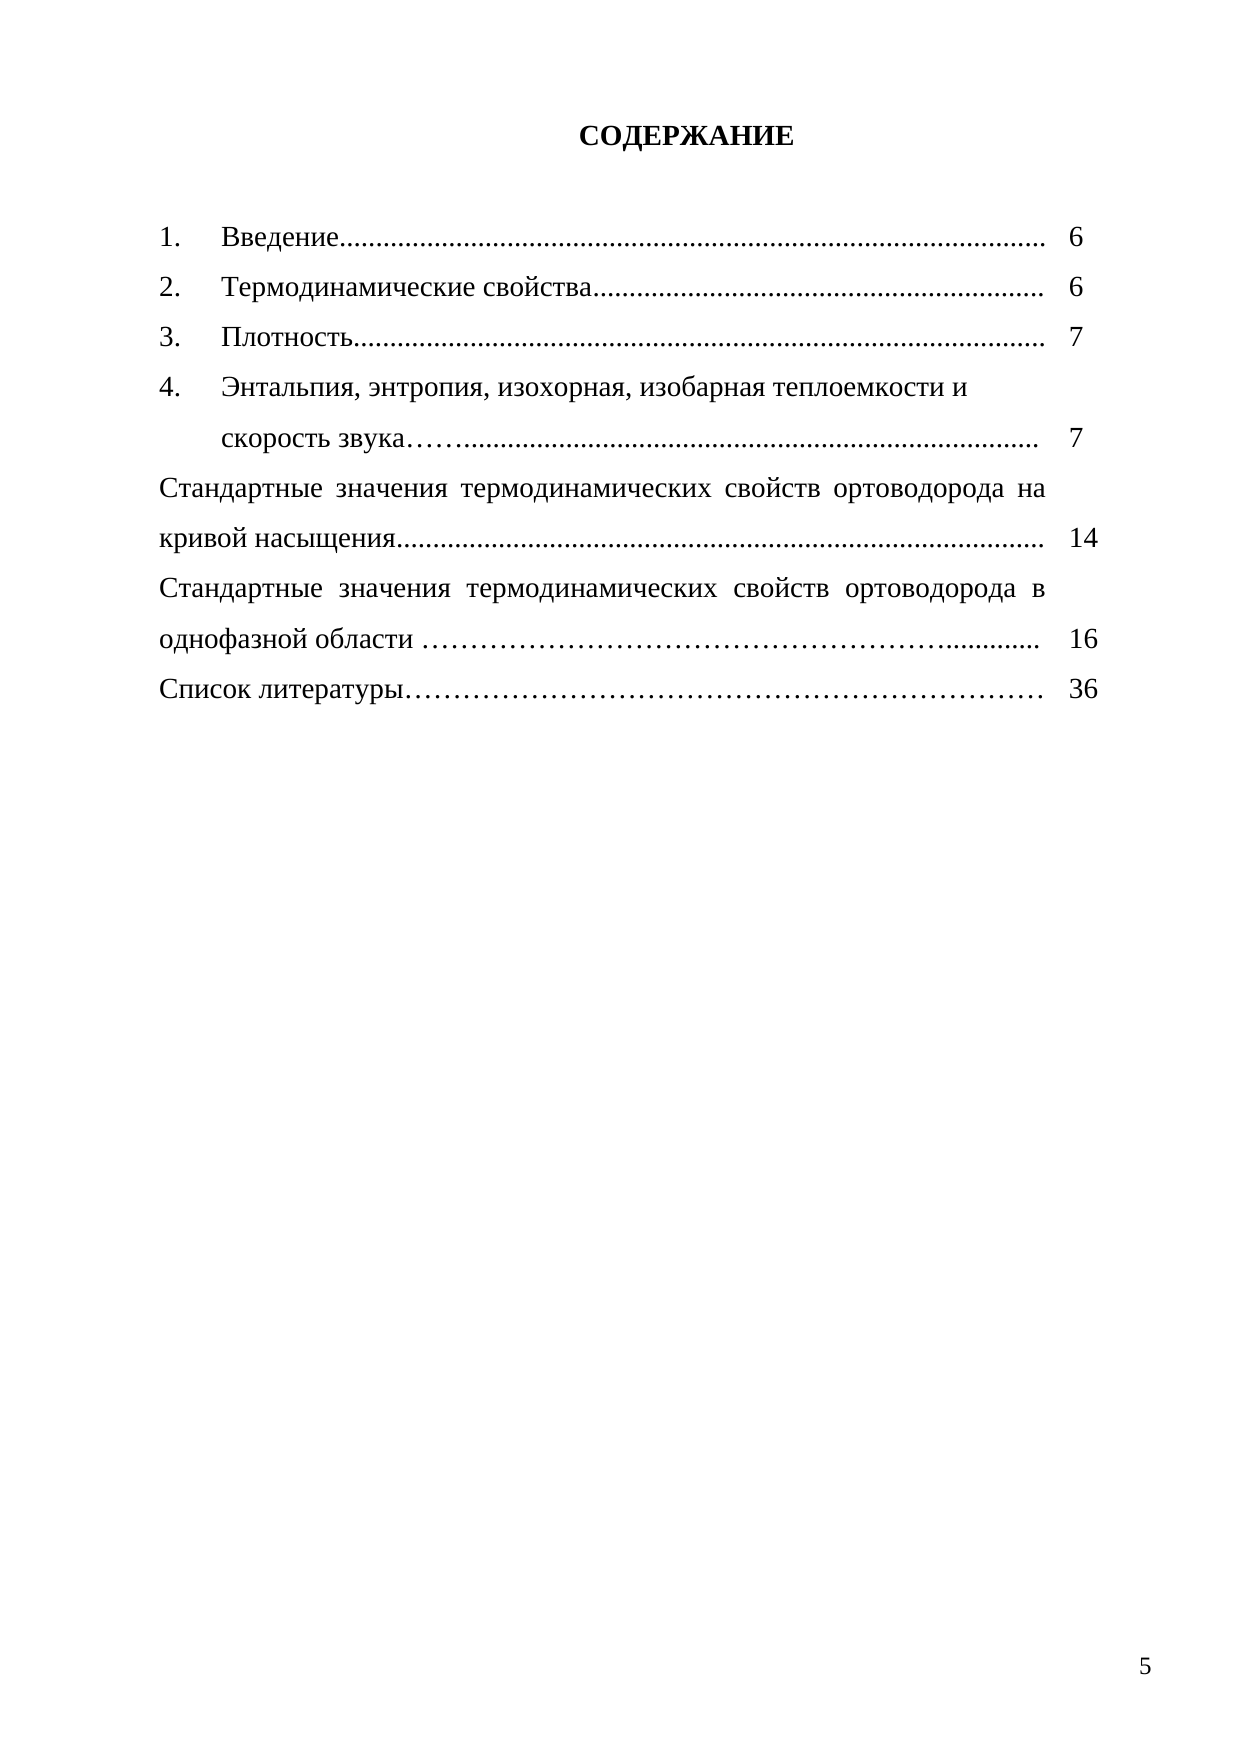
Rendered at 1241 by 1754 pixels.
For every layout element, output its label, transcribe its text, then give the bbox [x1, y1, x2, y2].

table_cell 4. [148, 369, 209, 470]
table_cell 7 [1058, 369, 1152, 470]
table_cell Термодинамические свойства.............................................................. [210, 269, 1057, 319]
table_cell Плотность............................................................................................... [210, 319, 1057, 369]
table_cell Энтальпия, энтропия, изохорная, изобарная теплоемкости и скорость звука……............................................................................... [210, 369, 1057, 470]
table_cell 16 [1058, 570, 1152, 671]
table_cell 2. [148, 269, 209, 319]
table_cell 3. [148, 319, 209, 369]
table_header 1. [148, 219, 209, 269]
table_header Введение................................................................................................. [210, 219, 1057, 269]
table_cell 6 [1058, 269, 1152, 319]
table_cell Стандартные значения термодинамических свойств ортоводорода в однофазной области ………………………………………………............. [148, 570, 1057, 671]
table_cell 7 [1058, 319, 1152, 369]
table_header 6 [1058, 219, 1152, 269]
table_cell 14 [1058, 470, 1152, 570]
text СОДЕРЖАНИЕ [148, 118, 1152, 152]
table_cell Стандартные значения термодинамических свойств ортоводорода на кривой насыщения......................................................................................... [148, 470, 1057, 570]
table_cell 36 [1058, 671, 1152, 721]
table_cell Список литературы………………………………………………………… [148, 671, 1057, 721]
